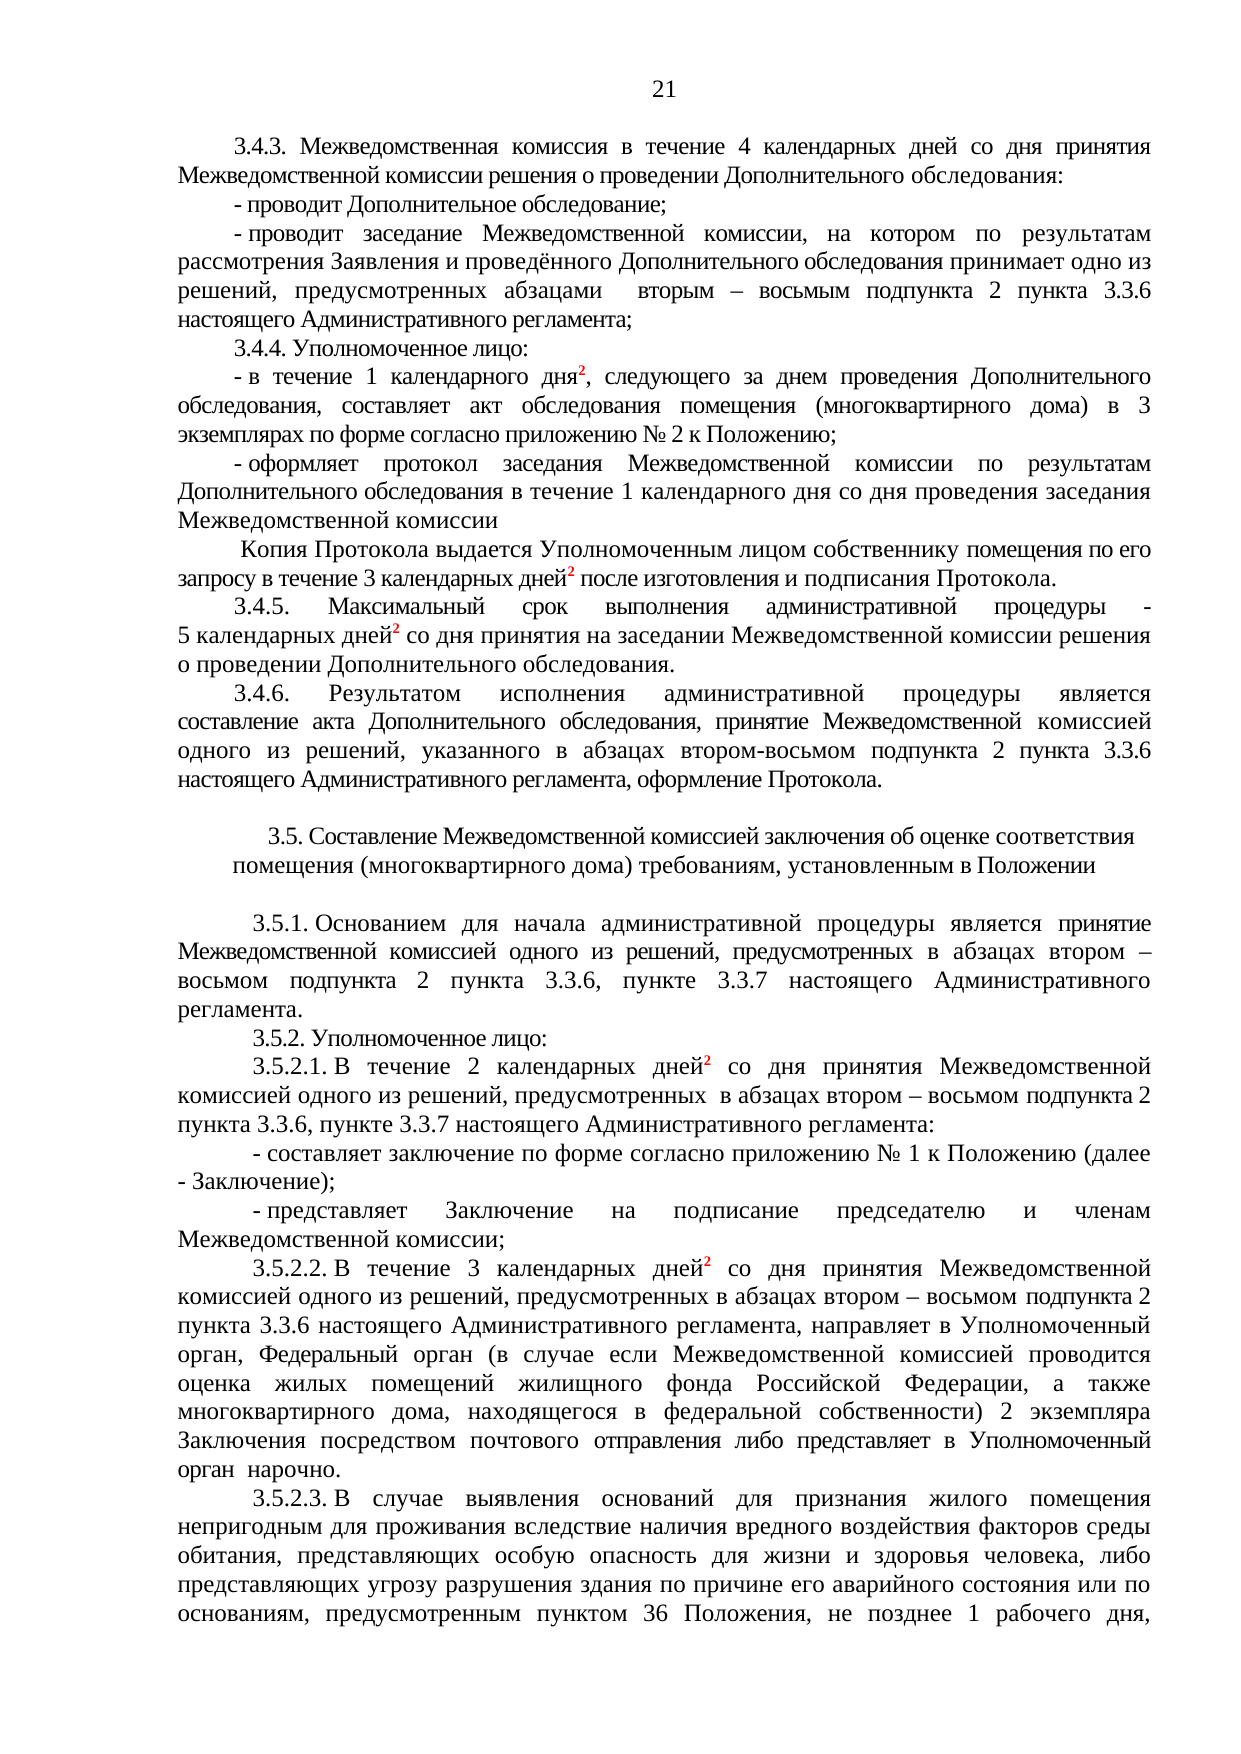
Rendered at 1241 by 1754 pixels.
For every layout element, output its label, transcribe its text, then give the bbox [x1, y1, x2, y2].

text - представляет Заключение на подписание председателю и членам Межведомственной комиссии; [177, 1195, 1152, 1253]
text - составляет заключение по форме согласно приложению № 1 к Положению (далее - Заключение); [177, 1138, 1152, 1195]
text 3.5.2.2. В течение 3 календарных дней2 со дня принятия Межведомственной комиссией одного из решений, предусмотренных в абзацах втором – восьмом подпункта 2 пункта 3.3.6 настоящего Административного регламента, направляет в Уполномоченный орган, Федеральный орган (в случае если Межведомственной комиссией проводится оценка жилых помещений жилищного фонда Российской Федерации, а также многоквартирного дома, находящегося в федеральной собственности) 2 экземпляра Заключения посредством почтового отправления либо представляет в Уполномоченный орган нарочно. [177, 1253, 1152, 1483]
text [177, 1483, 1152, 1626]
text 3.4.3. Межведомственная комиссия в течение 4 календарных дней со дня принятия Межведомственной комиссии решения о проведении Дополнительного обследования: [177, 131, 1152, 189]
text 3.5.1. Основанием для начала административной процедуры является принятие Межведомственной комиссией одного из решений, предусмотренных в абзацах втором – восьмом подпункта 2 пункта 3.3.6, пункте 3.3.7 настоящего Административного регламента. [177, 908, 1152, 1023]
text - проводит заседание Межведомственной комиссии, на котором по результатам рассмотрения Заявления и проведённого Дополнительного обследования принимает одно из решений, предусмотренных абзацами вторым – восьмым подпункта 2 пункта 3.3.6 настоящего Административного регламента; [177, 218, 1152, 333]
text - оформляет протокол заседания Межведомственной комиссии по результатам Дополнительного обследования в течение 1 календарного дня со дня проведения заседания Межведомственной комиссии [177, 448, 1152, 534]
text Копия Протокола выдается Уполномоченным лицом собственнику помещения по его запросу в течение 3 календарных дней2 после изготовления и подписания Протокола. [177, 534, 1152, 591]
text 3.4.5. Максимальный срок выполнения административной процедуры - 5 календарных дней2 со дня принятия на заседании Межведомственной комиссии решения о проведении Дополнительного обследования. [177, 591, 1152, 678]
text - проводит Дополнительное обследование; [177, 189, 1152, 218]
text 3.5. Составление Межведомственной комиссией заключения об оценке соответствия помещения (многоквартирного дома) требованиям, установленным в Положении [177, 821, 1152, 879]
text 3.4.6. Результатом исполнения административной процедуры является составление акта Дополнительного обследования, принятие Межведомственной комиссией одного из решений, указанного в абзацах втором-восьмом подпункта 2 пункта 3.3.6 настоящего Административного регламента, оформление Протокола. [177, 678, 1152, 793]
text 3.4.4. Уполномоченное лицо: [177, 333, 1152, 361]
text 3.5.2.1. В течение 2 календарных дней2 со дня принятия Межведомственной комиссией одного из решений, предусмотренных в абзацах втором – восьмом подпункта 2 пункта 3.3.6, пункте 3.3.7 настоящего Административного регламента: [177, 1051, 1152, 1138]
text - в течение 1 календарного дня2, следующего за днем проведения Дополнительного обследования, составляет акт обследования помещения (многоквартирного дома) в 3 экземплярах по форме согласно приложению № 2 к Положению; [177, 361, 1152, 448]
text 3.5.2. Уполномоченное лицо: [177, 1023, 1152, 1051]
